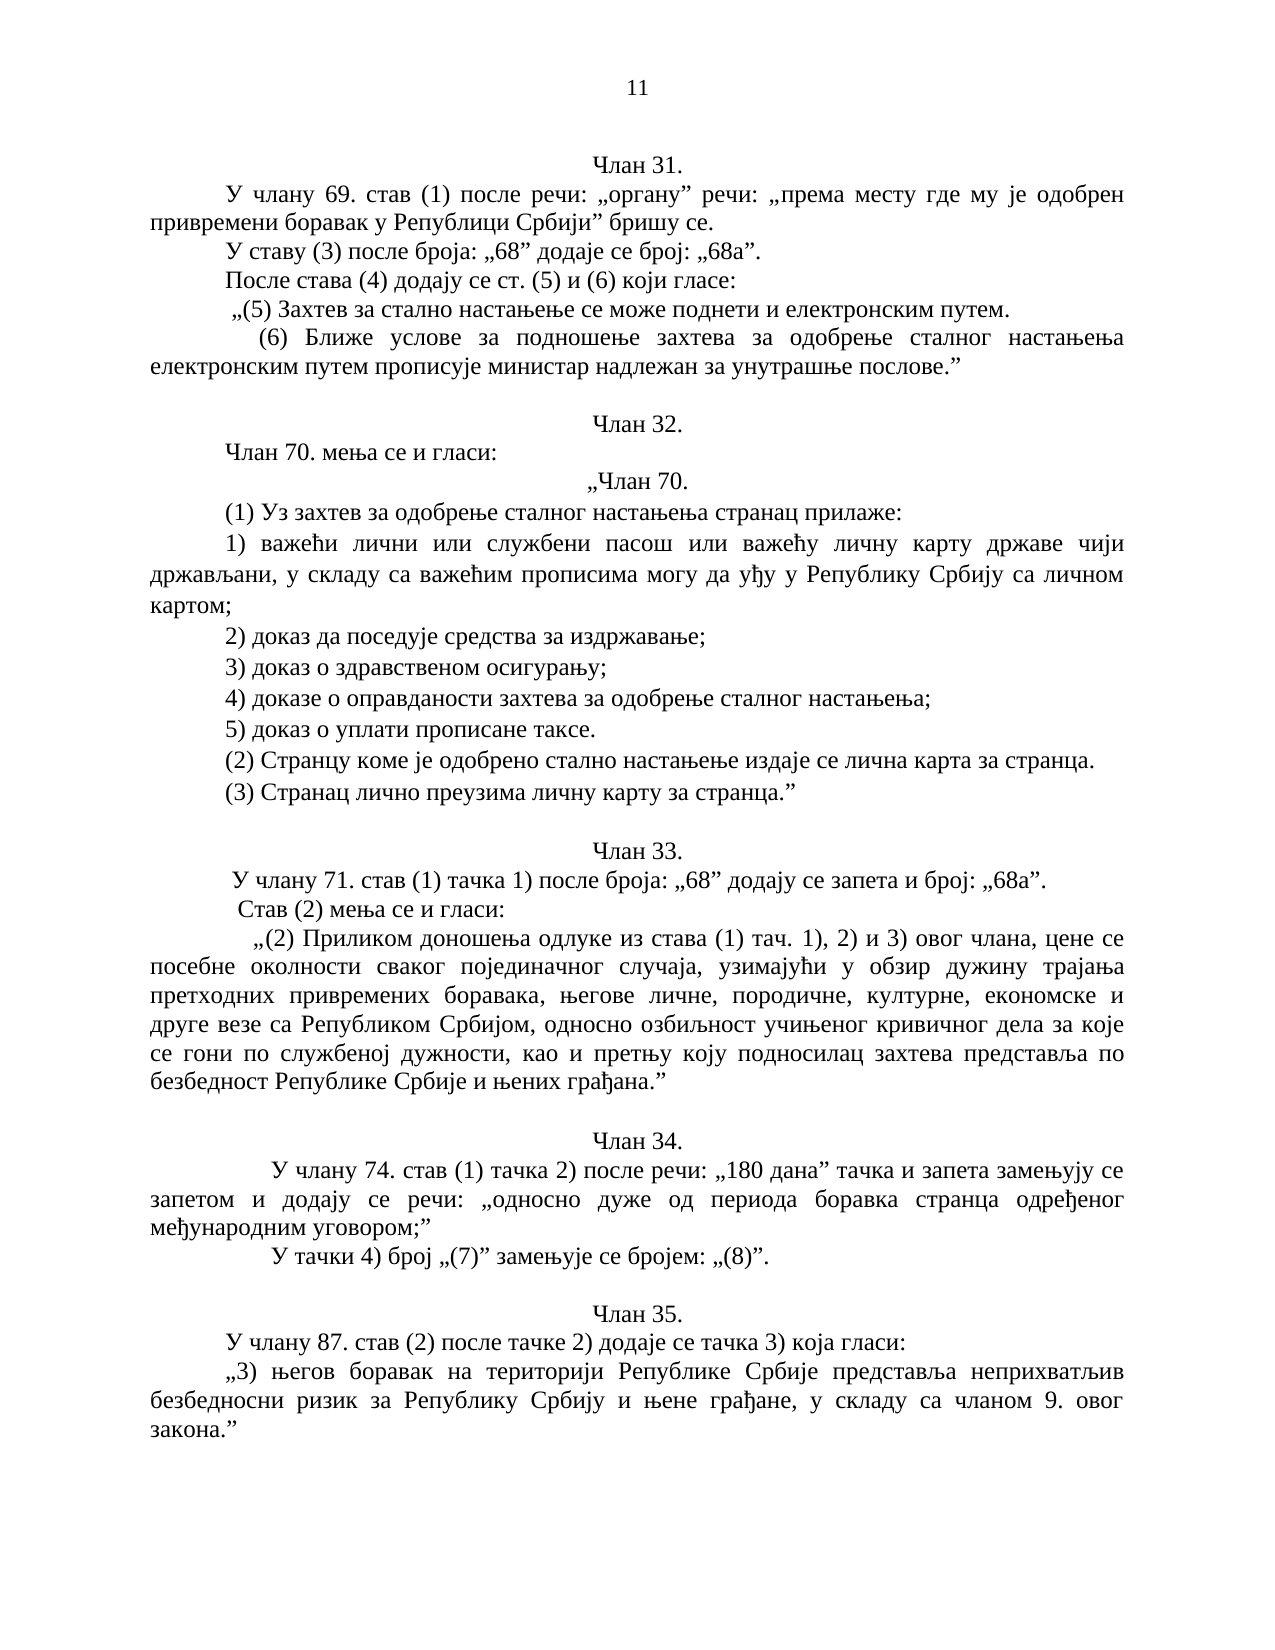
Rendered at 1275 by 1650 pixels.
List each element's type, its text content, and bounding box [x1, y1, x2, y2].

text Став (2) мења се и гласи: [150, 894, 1125, 923]
text У члану 74. став (1) тачка 2) после речи: „180 дана” тачка и запета замењују се запетом и додају се речи: „односно дуже од периода боравка странца одређеног међународним уговором;” [150, 1155, 1125, 1241]
text У члану 69. став (1) после речи: „органу” речи: „према месту где му је одобрен привремени боравак у Републици Србији” бришу се. [150, 179, 1125, 236]
text 2) доказ да поседује средства за издржавање; [150, 621, 1125, 650]
text Члан 32. [150, 409, 1125, 437]
text „(5) Захтев за стално настањење се може поднети и електронским путем. [150, 294, 1125, 322]
text „Члан 70. [150, 466, 1125, 495]
text (2) Странцу коме је одобрено стално настањење издаје се лична карта за странца. [150, 746, 1125, 774]
text Члан 31. [150, 150, 1125, 179]
text (3) Странац лично преузима личну карту за странца.” [150, 777, 1125, 805]
text (6) Ближе услове за подношење захтева за одобрење сталног настањења електронским путем прописује министар надлежан за унутрашње послове.” [150, 322, 1125, 380]
text Члан 33. [150, 836, 1125, 865]
text „3) његов боравак на територији Републике Србије представља неприхватљив безбедносни ризик за Републику Србију и њене грађане, у складу са чланом 9. овог закона.” [150, 1356, 1125, 1442]
text У члану 87. став (2) после тачке 2) додаје се тачка 3) која гласи: [150, 1327, 1125, 1356]
text Члан 35. [150, 1299, 1125, 1327]
text У ставу (3) после броја: „68” додаје се број: „68а”. [150, 236, 1125, 265]
text У тачки 4) број „(7)” замењује се бројем: „(8)”. [150, 1241, 1125, 1270]
text 1) важећи лични или службени пасош или важећу личну карту државе чији држављани, у складу са важећим прописима могу да уђу у Републику Србију са личном картом; [150, 528, 1125, 619]
text Члан 34. [150, 1126, 1125, 1155]
text 4) доказе о оправданости захтева за одобрење сталног настањења; [150, 683, 1125, 712]
text Члан 70. мења се и гласи: [150, 437, 1125, 466]
text 3) доказ о здравственом осигурању; [150, 652, 1125, 681]
text (1) Уз захтев за одобрење сталног настањења странац прилаже: [150, 497, 1125, 526]
text После става (4) додају се ст. (5) и (6) који гласе: [150, 265, 1125, 294]
text „(2) Приликом доношења одлуке из става (1) тач. 1), 2) и 3) овог члана, цене се посебне околности сваког појединачног случаја, узимајући у обзир дужину трајања претходних привремених боравака, његове личне, породичне, културне, економске и друге везе са Републиком Србијом, односно озбиљност учињеног кривичног дела за које се гони по службеној дужности, као и претњу коју подносилац захтева представља по безбедност Републике Србије и њених грађана.” [150, 923, 1125, 1095]
text 5) доказ о уплати прописане таксе. [150, 714, 1125, 743]
text У члану 71. став (1) тачка 1) после броја: „68” додају се запета и број: „68а”. [150, 865, 1125, 894]
